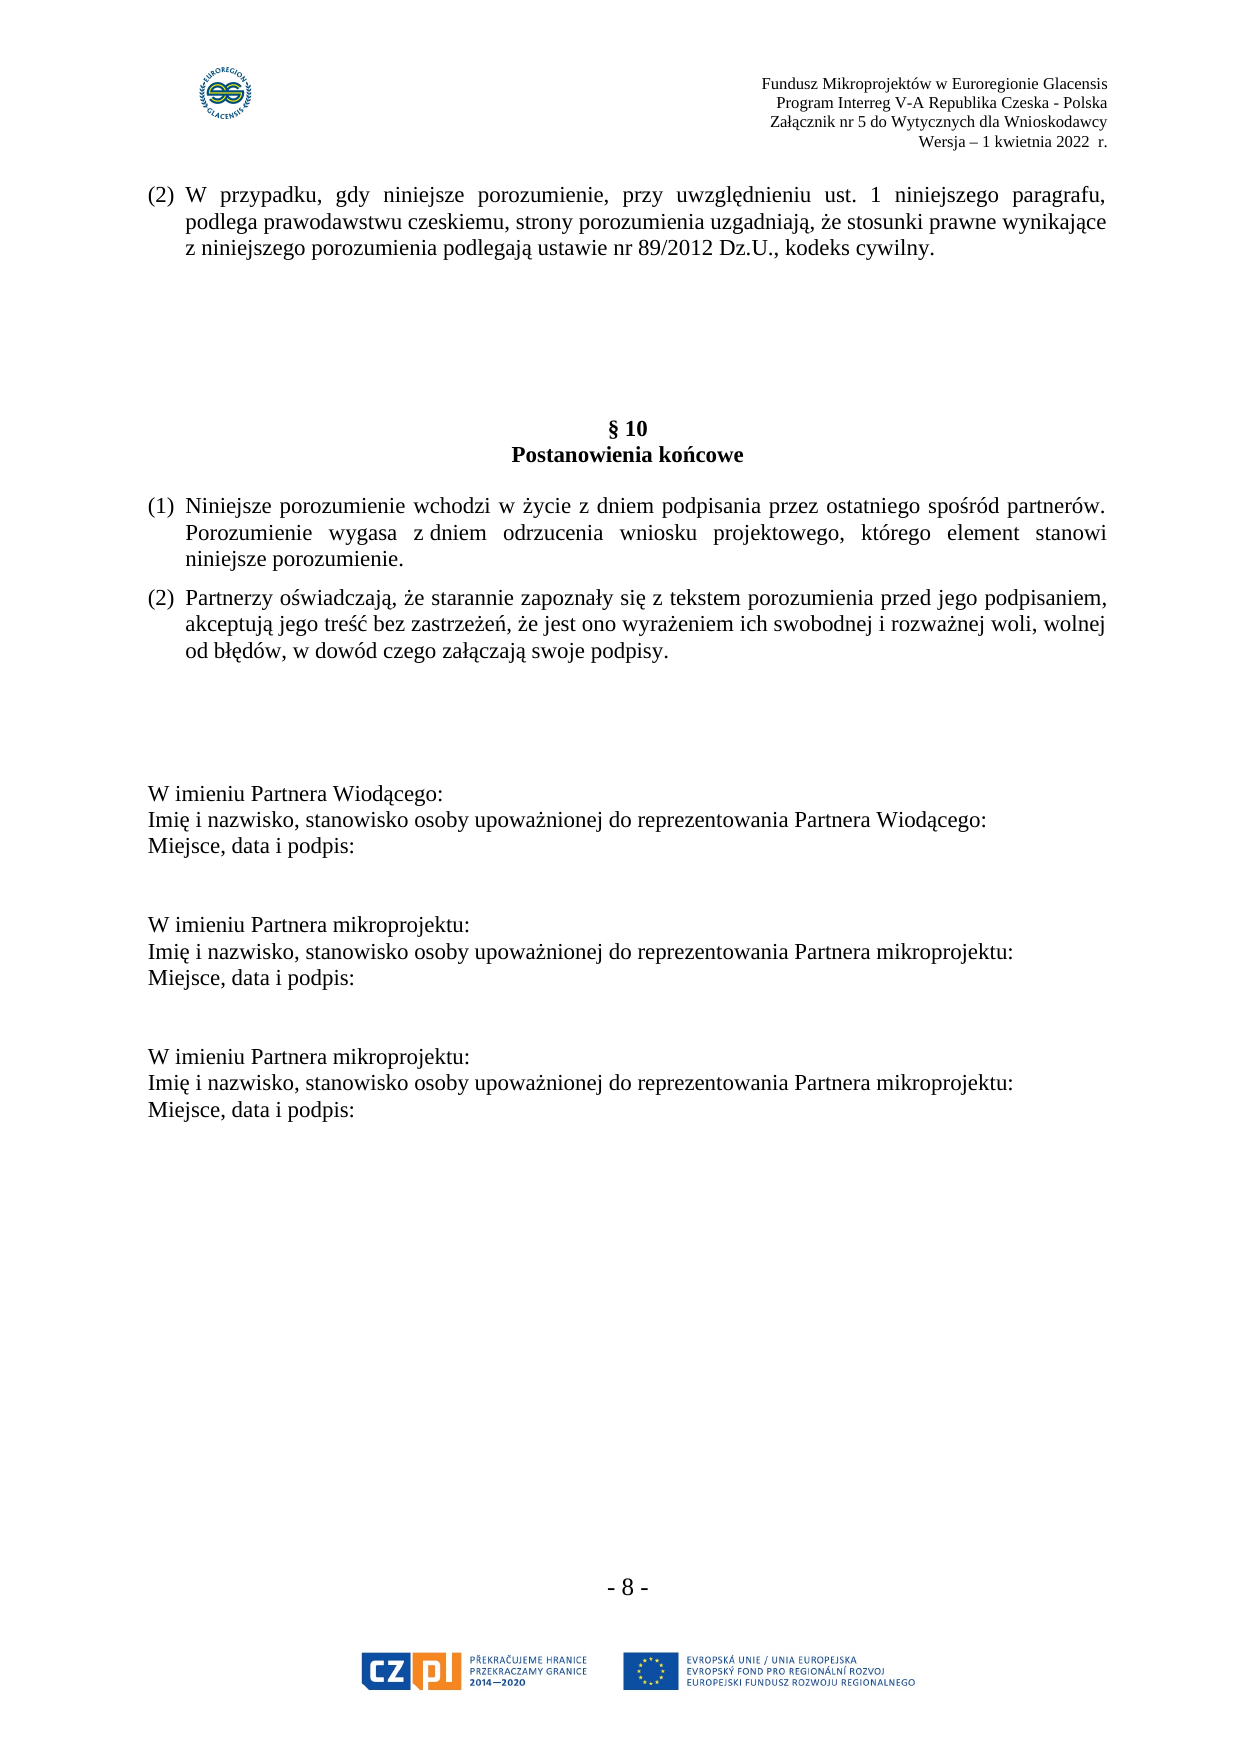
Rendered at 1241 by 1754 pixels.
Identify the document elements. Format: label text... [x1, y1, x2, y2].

text Imię i nazwisko, stanowisko osoby upoważnionej do reprezentowania Partnera Wiodącego: [148, 806, 1107, 832]
list Niniejsze porozumienie wchodzi w życie z dniem podpisania przez ostatniego spośród partnerów. Porozumienie wygasa z dniem odrzucenia wniosku projektowego, którego element stanowi niniejsze porozumienie. [148, 492, 1107, 571]
list W przypadku, gdy niniejsze porozumienie, przy uwzględnieniu ust. 1 niniejszego paragrafu, podlega prawodawstwu czeskiemu, strony porozumienia uzgadniają, że stosunki prawne wynikające z niniejszego porozumienia podlegają ustawie nr 89/2012 Dz.U., kodeks cywilny. [148, 182, 1107, 261]
list Partnerzy oświadczają, że starannie zapoznały się z tekstem porozumienia przed jego podpisaniem, akceptują jego treść bez zastrzeżeń, że jest ono wyrażeniem ich swobodnej i rozważnej woli, wolnej od błędów, w dowód czego załączają swoje podpisy. [148, 584, 1107, 663]
text Postanowienia końcowe [148, 441, 1107, 467]
text Miejsce, data i podpis: [148, 1096, 1107, 1122]
text W imieniu Partnera mikroprojektu: [148, 1043, 1107, 1069]
text Miejsce, data i podpis: [148, 832, 1107, 859]
text § 10 [148, 415, 1107, 441]
picture [353, 1644, 919, 1694]
text Imię i nazwisko, stanowisko osoby upoważnionej do reprezentowania Partnera mikroprojektu: [148, 938, 1107, 964]
picture [199, 67, 252, 119]
text Imię i nazwisko, stanowisko osoby upoważnionej do reprezentowania Partnera mikroprojektu: [148, 1069, 1107, 1096]
text Miejsce, data i podpis: [148, 964, 1107, 990]
text W imieniu Partnera Wiodącego: [148, 779, 1107, 806]
text W imieniu Partnera mikroprojektu: [148, 911, 1107, 938]
